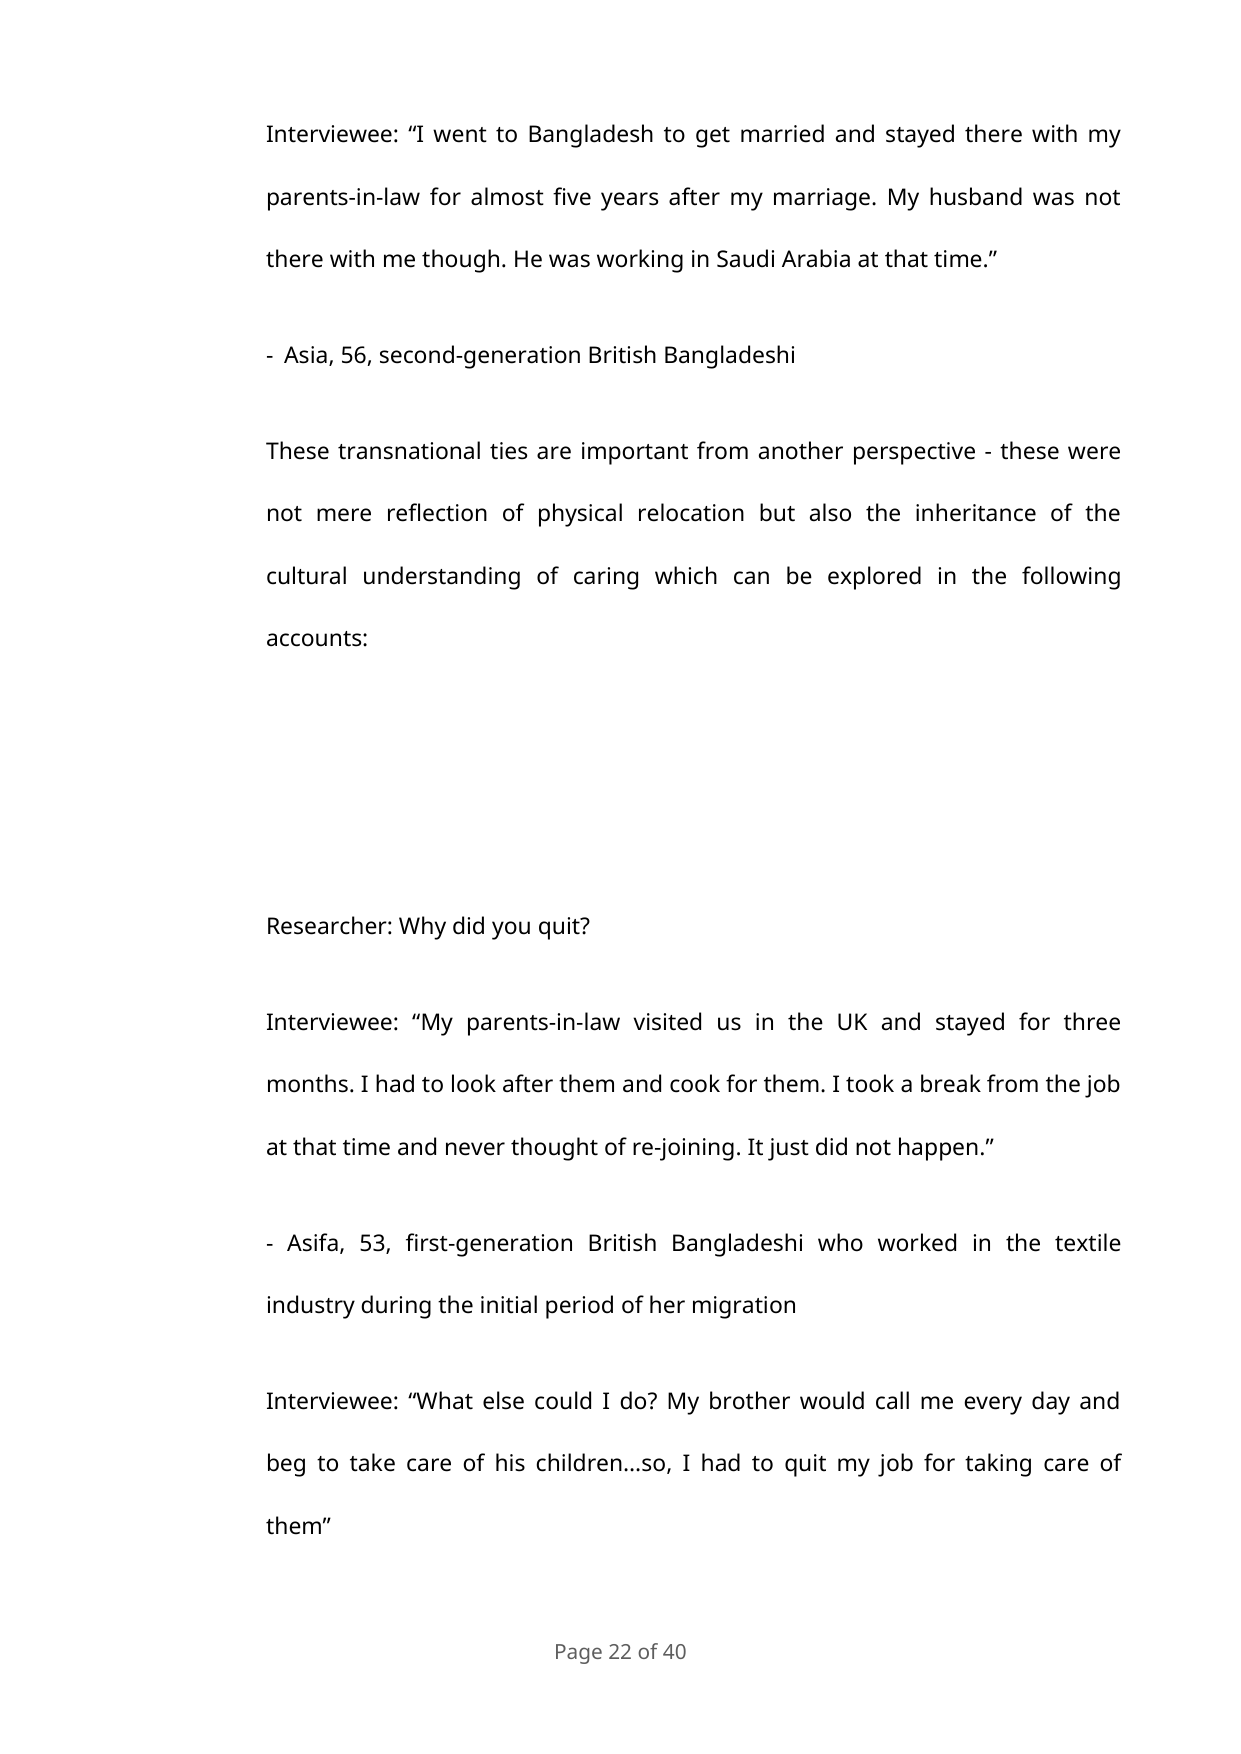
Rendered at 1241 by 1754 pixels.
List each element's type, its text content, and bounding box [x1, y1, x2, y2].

text Researcher: Why did you quit? [266, 910, 1122, 941]
text Interviewee: “What else could I do? My brother would call me every day and beg to take care of his children…so, I had to quit my job for taking care of them” [266, 1385, 1122, 1541]
text - Asifa, 53, first-generation British Bangladeshi who worked in the textile industry during the initial period of her migration [266, 1226, 1122, 1320]
list Asia, 56, second-generation British Bangladeshi [266, 339, 1122, 370]
text Interviewee: “My parents-in-law visited us in the UK and stayed for three months. I had to look after them and cook for them. I took a break from the job at that time and never thought of re-joining. It just did not happen.” [266, 1006, 1122, 1162]
text These transnational ties are important from another perspective - these were not mere reflection of physical relocation but also the inheritance of the cultural understanding of caring which can be explored in the following accounts: [266, 435, 1122, 653]
text Interviewee: “I went to Bangladesh to get married and stayed there with my parents-in-law for almost five years after my marriage. My husband was not there with me though. He was working in Saudi Arabia at that time.” [266, 118, 1122, 274]
